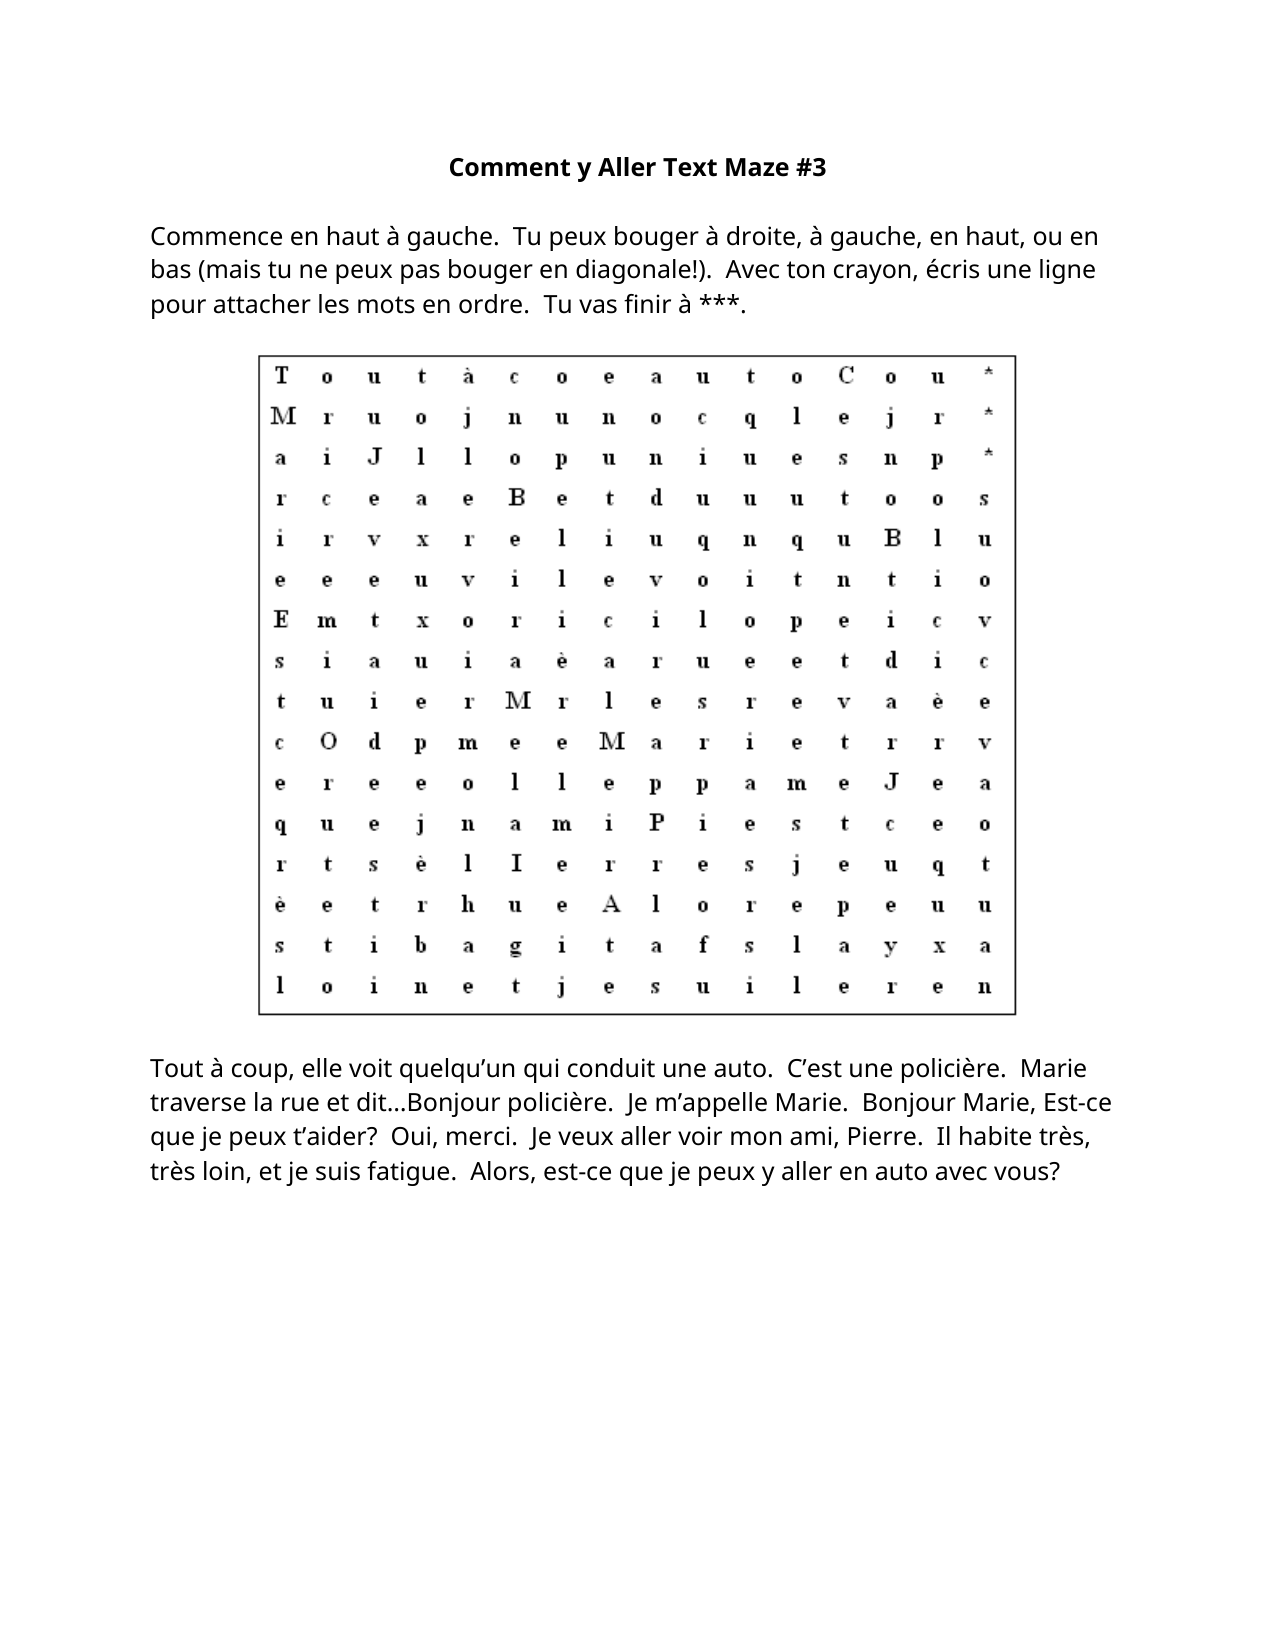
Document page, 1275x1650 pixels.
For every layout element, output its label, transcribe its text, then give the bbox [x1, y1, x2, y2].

text Tout à coup, elle voit quelqu’un qui conduit une auto. C’est une policière. Marie traverse la rue et dit…Bonjour policière. Je m’appelle Marie. Bonjour Marie, Est-ce que je peux t’aider? Oui, merci. Je veux aller voir mon ami, Pierre. Il habite très, très loin, et je suis fatigue. Alors, est-ce que je peux y aller en auto avec vous? [150, 1051, 1125, 1187]
text Commence en haut à gauche. Tu peux bouger à droite, à gauche, en haut, ou en bas (mais tu ne peux pas bouger en diagonale!). Avec ton crayon, écris une ligne pour attacher les mots en ordre. Tu vas finir à ***. [150, 218, 1125, 320]
picture [257, 354, 1018, 1017]
text Comment y Aller Text Maze #3 [150, 150, 1125, 184]
